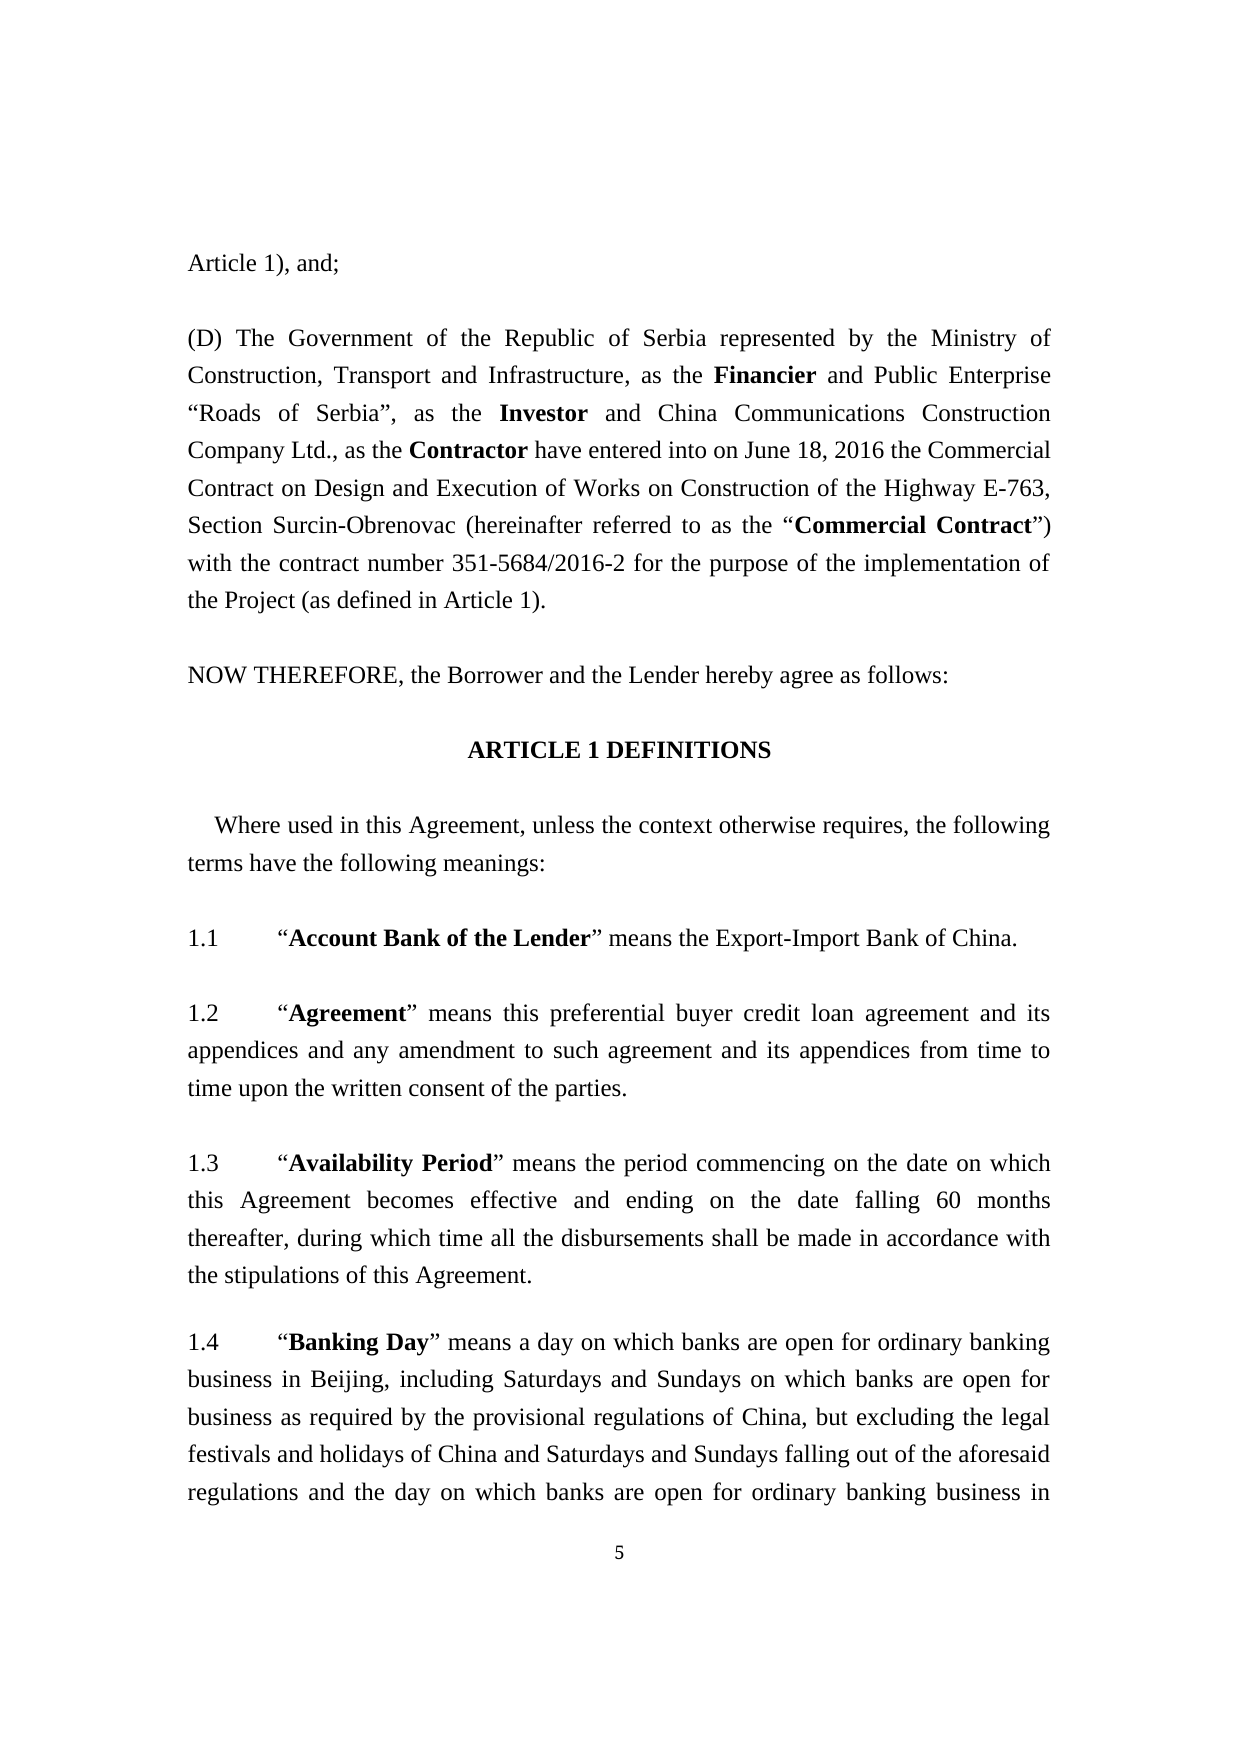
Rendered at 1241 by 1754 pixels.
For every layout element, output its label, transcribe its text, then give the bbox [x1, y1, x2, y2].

text (D) The Government of the Republic of Serbia represented by the Ministry of Construction, Transport and Infrastructure, as the Financier and Public Enterprise “Roads of Serbia”, as the Investor and China Communications Construction Company Ltd., as the Contractor have entered into on June 18, 2016 the Commercial Contract on Design and Execution of Works on Construction of the Highway E-763, Section Surcin-Obrenovac (hereinafter referred to as the “Commercial Contract”) with the contract number 351-5684/2016-2 for the purpose of the implementation of the Project (as defined in Article 1). [187, 316, 1051, 616]
text NOW THEREFORE, the Borrower and the Lender hereby agree as follows: [187, 654, 1051, 691]
subtitle ARTICLE 1 DEFINITIONS [187, 729, 1051, 766]
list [187, 1320, 1051, 1508]
text Where used in this Agreement, unless the context otherwise requires, the following terms have the following meanings: [187, 804, 1051, 879]
list “Agreement” means this preferential buyer credit loan agreement and its appendices and any amendment to such agreement and its appendices from time to time upon the written consent of the parties. [187, 991, 1051, 1104]
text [187, 241, 1051, 279]
list “Account Bank of the Lender” means the Export-Import Bank of . [187, 916, 1051, 954]
list “Availability Period” means the period commencing on the date on which this Agreement becomes effective and ending on the date falling 60 months thereafter, during which time all the disbursements shall be made in accordance with the stipulations of this Agreement. [187, 1141, 1051, 1291]
